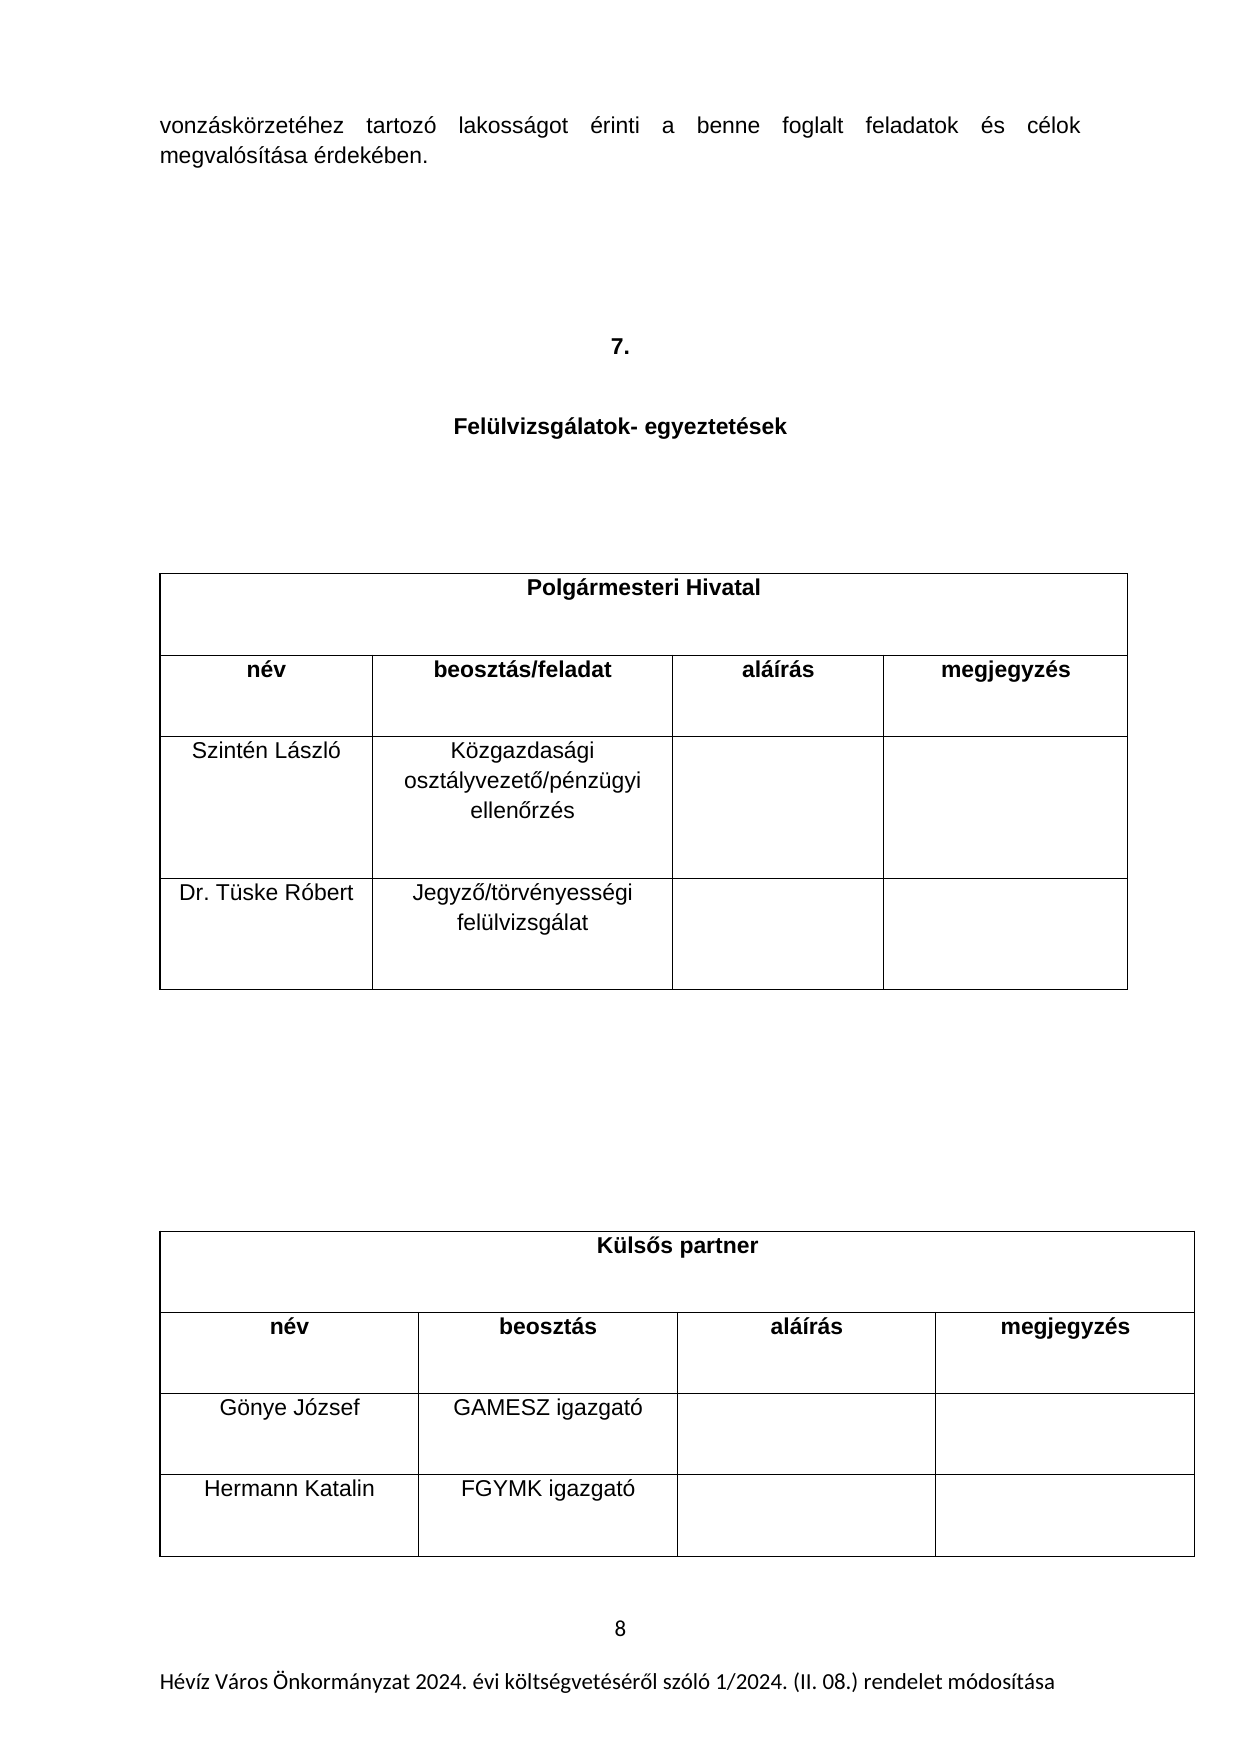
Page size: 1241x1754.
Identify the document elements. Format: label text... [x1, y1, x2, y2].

table_cell név [161, 1313, 418, 1393]
text Felülvizsgálatok- egyeztetések [159, 413, 1081, 439]
table_cell megjegyzés [936, 1313, 1194, 1393]
table_header Külsős partner [161, 1232, 1194, 1312]
table_cell [936, 1394, 1194, 1474]
table_cell [884, 879, 1127, 989]
table_cell beosztás/feladat [373, 656, 672, 736]
table_cell Hermann Katalin [161, 1475, 418, 1556]
table_cell aláírás [678, 1313, 935, 1393]
table_cell [936, 1475, 1194, 1556]
table_cell név [161, 656, 372, 736]
table_header Polgármesteri Hivatal [161, 574, 1127, 654]
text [159, 112, 1081, 168]
table_cell Közgazdasági osztályvezető/pénzügyi ellenőrzés [373, 737, 672, 877]
table_cell [678, 1394, 935, 1474]
table_cell Gönye József [161, 1394, 418, 1474]
table_cell megjegyzés [884, 656, 1127, 736]
table_cell Szintén László [161, 737, 372, 877]
table_cell Dr. Tüske Róbert [161, 879, 372, 989]
table_cell GAMESZ igazgató [419, 1394, 677, 1474]
table_cell [678, 1475, 935, 1556]
table_cell FGYMK igazgató [419, 1475, 677, 1556]
table_cell aláírás [673, 656, 883, 736]
table_cell [884, 737, 1127, 877]
table_cell [673, 737, 883, 877]
table_cell beosztás [419, 1313, 677, 1393]
table_cell [673, 879, 883, 989]
table_cell Jegyző/törvényességi felülvizsgálat [373, 879, 672, 989]
text 7. [159, 333, 1081, 359]
